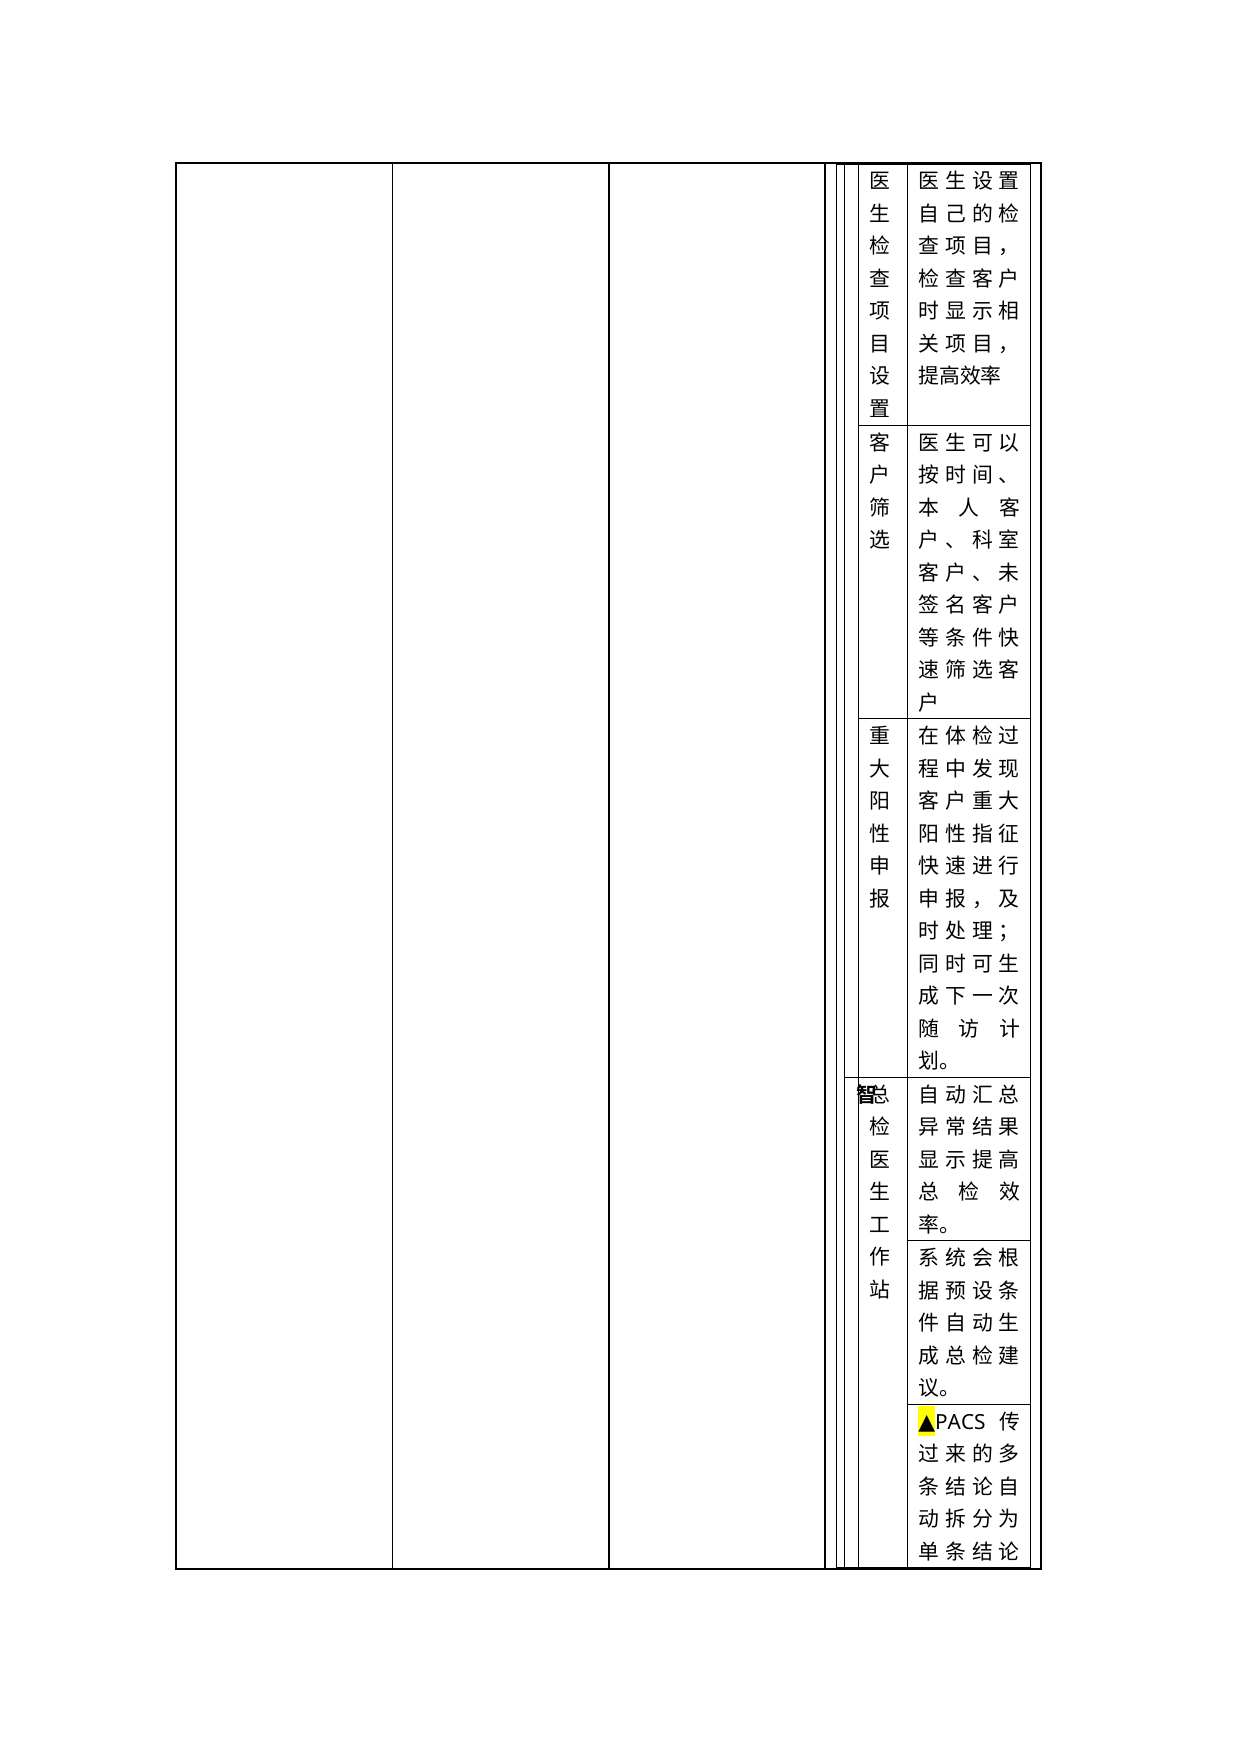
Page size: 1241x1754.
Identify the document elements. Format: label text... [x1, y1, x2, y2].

table_cell [177, 164, 392, 1568]
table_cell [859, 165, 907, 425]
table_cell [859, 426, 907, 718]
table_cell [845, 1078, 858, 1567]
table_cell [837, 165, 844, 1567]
table_cell [610, 164, 824, 1568]
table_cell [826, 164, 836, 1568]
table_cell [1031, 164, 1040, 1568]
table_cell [908, 165, 1030, 425]
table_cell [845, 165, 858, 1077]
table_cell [908, 1405, 1030, 1567]
table_cell 1 [393, 164, 608, 1568]
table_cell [859, 1078, 907, 1567]
